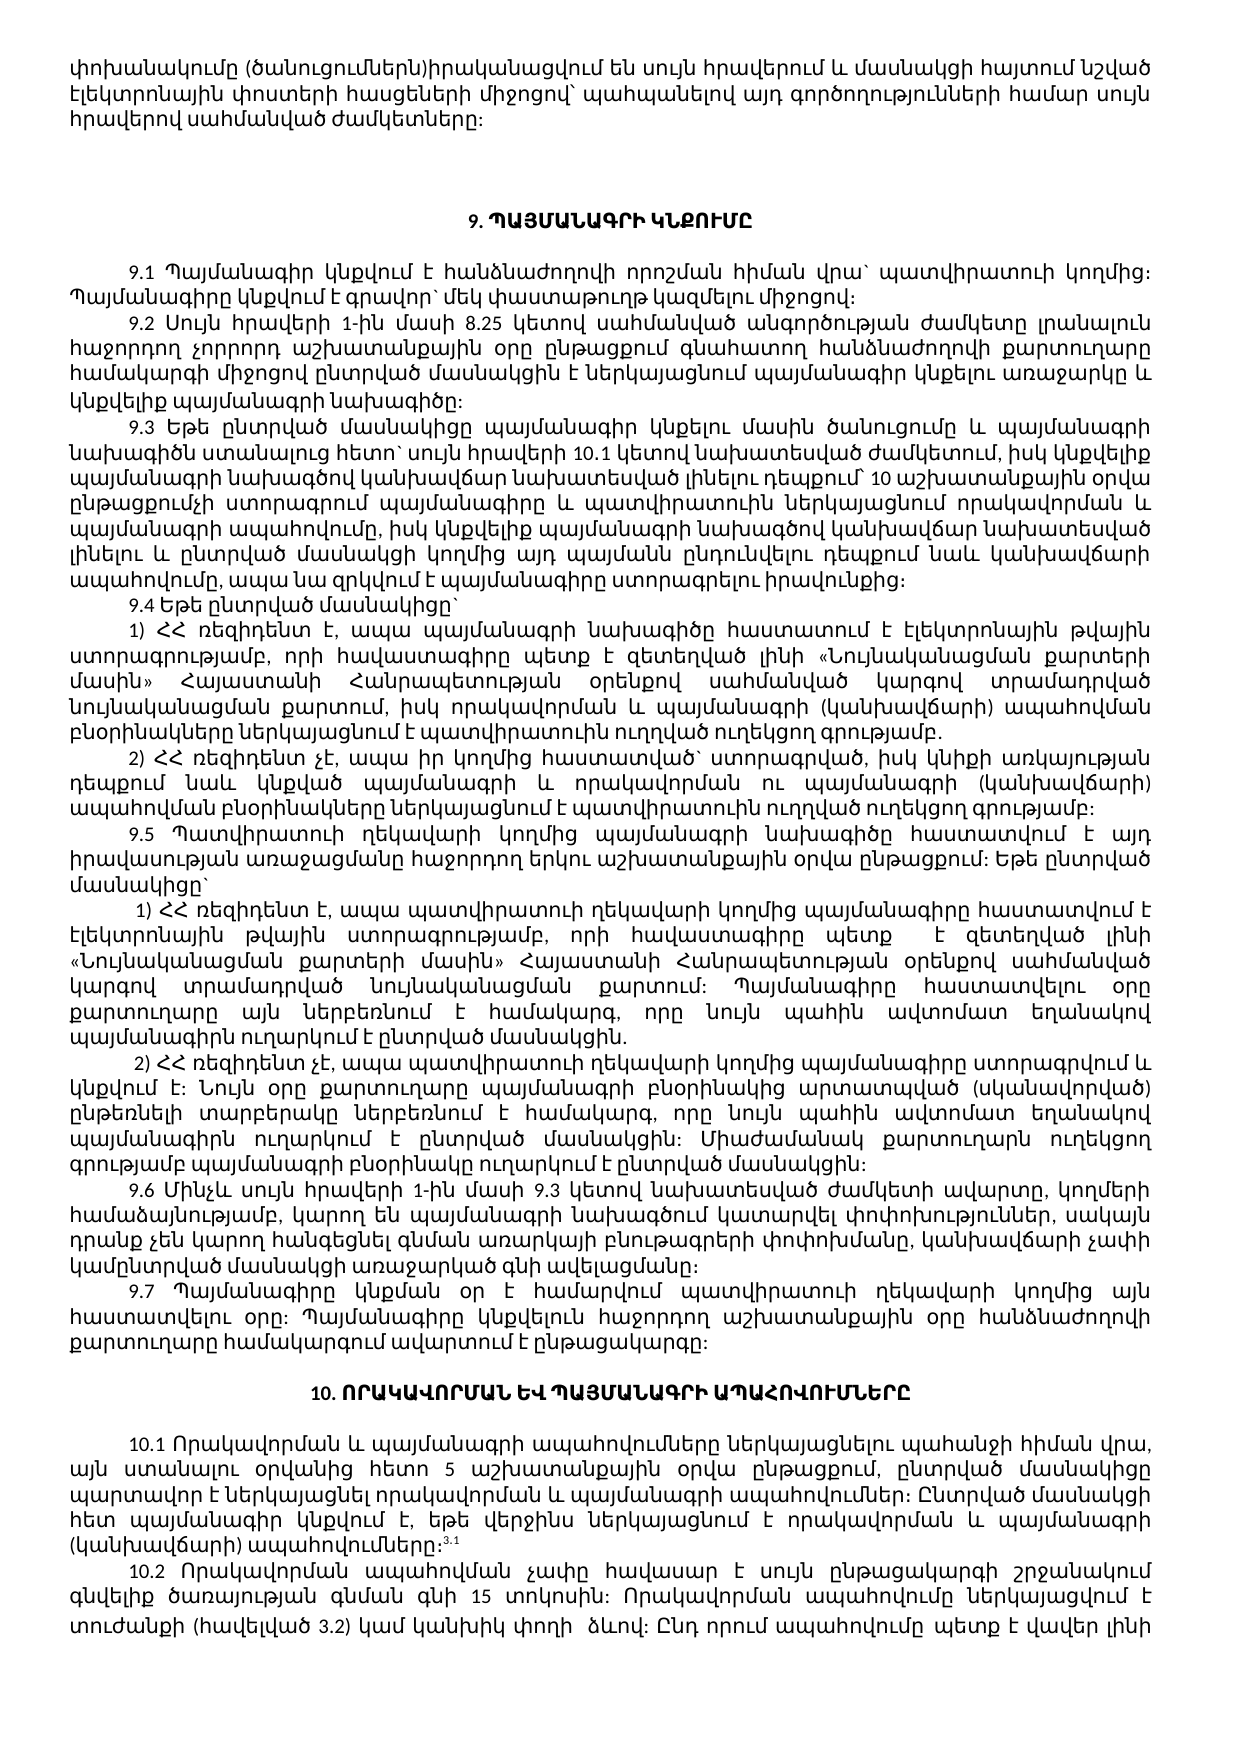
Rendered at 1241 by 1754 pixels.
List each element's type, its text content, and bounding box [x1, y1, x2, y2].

text 1) ՀՀ ռեզիդենտ է, ապա պայմանագրի նախագիծը հաստատում է էլեկտրոնային թվային ստորագրությամբ, որի հավաստագիրը պետք է զետեղված լինի «Նույնականացման քարտերի մասին» Հայաստանի Հանրապետության օրենքով սահմանված կարգով տրամադրված նույնականացման քարտում, իսկ որակավորման և պայմանագրի (կանխավճարի) ապահովման բնօրինակները ներկայացնում է պատվիրատուին ուղղված ուղեկցող գրությամբ. [69, 618, 1152, 745]
text 9.7 Պայմանագիրը կնքման օր է համարվում պատվիրատուի ղեկավարի կողմից այն հաստատվելու օրը: Պայմանագիրը կնքվելուն հաջորդող աշխատանքային օրը հանձնաժողովի քարտուղարը համակարգում ավարտում է ընթացակարգը: [69, 1278, 1152, 1355]
text 10.1 Որակավորման և պայմանագրի ապահովումները ներկայացնելու պահանջի հիման վրա, այն ստանալու օրվանից հետո 5 աշխատանքային օրվա ընթացքում, ընտրված մասնակիցը պարտավոր է ներկայացնել որակավորման և պայմանագրի ապահովումներ։ Ընտրված մասնակցի հետ պայմանագիր կնքվում է, եթե վերջինս ներկայացնում է որակավորման և պայմանագրի (կանխավճարի) ապահովումները։3․1 [69, 1431, 1152, 1558]
text 9.4 Եթե ընտրված մասնակիցը` [69, 592, 1152, 618]
text 9.5 Պատվիրատուի ղեկավարի կողմից պայմանագրի նախագիծը հաստատվում է այդ իրավասության առաջացմանը հաջորդող երկու աշխատանքային օրվա ընթացքում: Եթե ընտրված մասնակիցը` [69, 821, 1152, 897]
text 9.2 Սույն հրավերի 1-ին մասի 8.25 կետով սահմանված անգործության ժամկետը լրանալուն հաջորդող չորրորդ աշխատանքային օրը ընթացքում գնահատող հանձնաժողովի քարտուղարը համակարգի միջոցով ընտրված մասնակցին է ներկայացնում պայմանագիր կնքելու առաջարկը և կնքվելիք պայմանագրի նախագիծը: [69, 310, 1152, 414]
text 1) ՀՀ ռեզիդենտ է, ապա պատվիրատուի ղեկավարի կողմից պայմանագիրը հաստատվում է էլեկտրոնային թվային ստորագրությամբ, որի հավաստագիրը պետք է զետեղված լինի «Նույնականացման քարտերի մասին» Հայաստանի Հանրապետության օրենքով սահմանված կարգով տրամադրված նույնականացման քարտում: Պայմանագիրը հաստատվելու օրը քարտուղարը այն ներբեռնում է համակարգ, որը նույն պահին ավտոմատ եղանակով պայմանագիրն ուղարկում է ընտրված մասնակցին. [69, 897, 1152, 1050]
text 9. ՊԱՅՄԱՆԱԳՐԻ ԿՆՔՈՒՄԸ [69, 208, 1152, 233]
text 9.6 Մինչև սույն հրավերի 1-ին մասի 9.3 կետով նախատեսված ժամկետի ավարտը, կողմերի համաձայնությամբ, կարող են պայմանագրի նախագծում կատարվել փոփոխություններ, սակայն դրանք չեն կարող հանգեցնել գնման առարկայի բնութագրերի փոփոխմանը, կանխավճարի չափի կամընտրված մասնակցի առաջարկած գնի ավելացմանը։ [69, 1177, 1152, 1278]
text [69, 1558, 1152, 1639]
text 2) ՀՀ ռեզիդենտ չէ, ապա պատվիրատուի ղեկավարի կողմից պայմանագիրը ստորագրվում և կնքվում է: Նույն օրը քարտուղարը պայմանագրի բնօրինակից արտատպված (սկանավորված) ընթեռնելի տարբերակը ներբեռնում է համակարգ, որը նույն պահին ավտոմատ եղանակով պայմանագիրն ուղարկում է ընտրված մասնակցին: Միաժամանակ քարտուղարն ուղեկցող գրությամբ պայմանագրի բնօրինակը ուղարկում է ընտրված մասնակցին: [69, 1050, 1152, 1177]
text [69, 56, 1152, 132]
text 9.1 Պայմանագիր կնքվում է հանձնաժողովի որոշման հիման վրա` պատվիրատուի կողմից։ Պայմանագիրը կնքվում է գրավոր` մեկ փաստաթուղթ կազմելու միջոցով։ [69, 259, 1152, 310]
text 9.3 Եթե ընտրված մասնակիցը պայմանագիր կնքելու մասին ծանուցումը և պայմանագրի նախագիծն ստանալուց հետո` սույն հրավերի 10․1 կետով նախատեսված ժամկետում, իսկ կնքվելիք պայմանագրի նախագծով կանխավճար նախատեսված լինելու դեպքում՝ 10 աշխատանքային օրվա ընթացքումչի ստորագրում պայմանագիրը և պատվիրատուին ներկայացնում որակավորման և պայմանագրի ապահովումը, իսկ կնքվելիք պայմանագրի նախագծով կանխավճար նախատեսված լինելու և ընտրված մասնակցի կողմից այդ պայմանն ընդունվելու դեպքում նաև կանխավճարի ապահովումը, ապա նա զրկվում է պայմանագիրը ստորագրելու իրավունքից։ [69, 414, 1152, 592]
text 2) ՀՀ ռեզիդենտ չէ, ապա իր կողմից հաստատված` ստորագրված, իսկ կնիքի առկայության դեպքում նաև կնքված պայմանագրի և որակավորման ու պայմանագրի (կանխավճարի) ապահովման բնօրինակները ներկայացնում է պատվիրատուին ուղղված ուղեկցող գրությամբ: [69, 745, 1152, 821]
text 10. ՈՐԱԿԱՎՈՐՄԱՆ ԵՎ ՊԱՅՄԱՆԱԳՐԻ ԱՊԱՀՈՎՈՒՄՆԵՐԸ [69, 1380, 1152, 1406]
